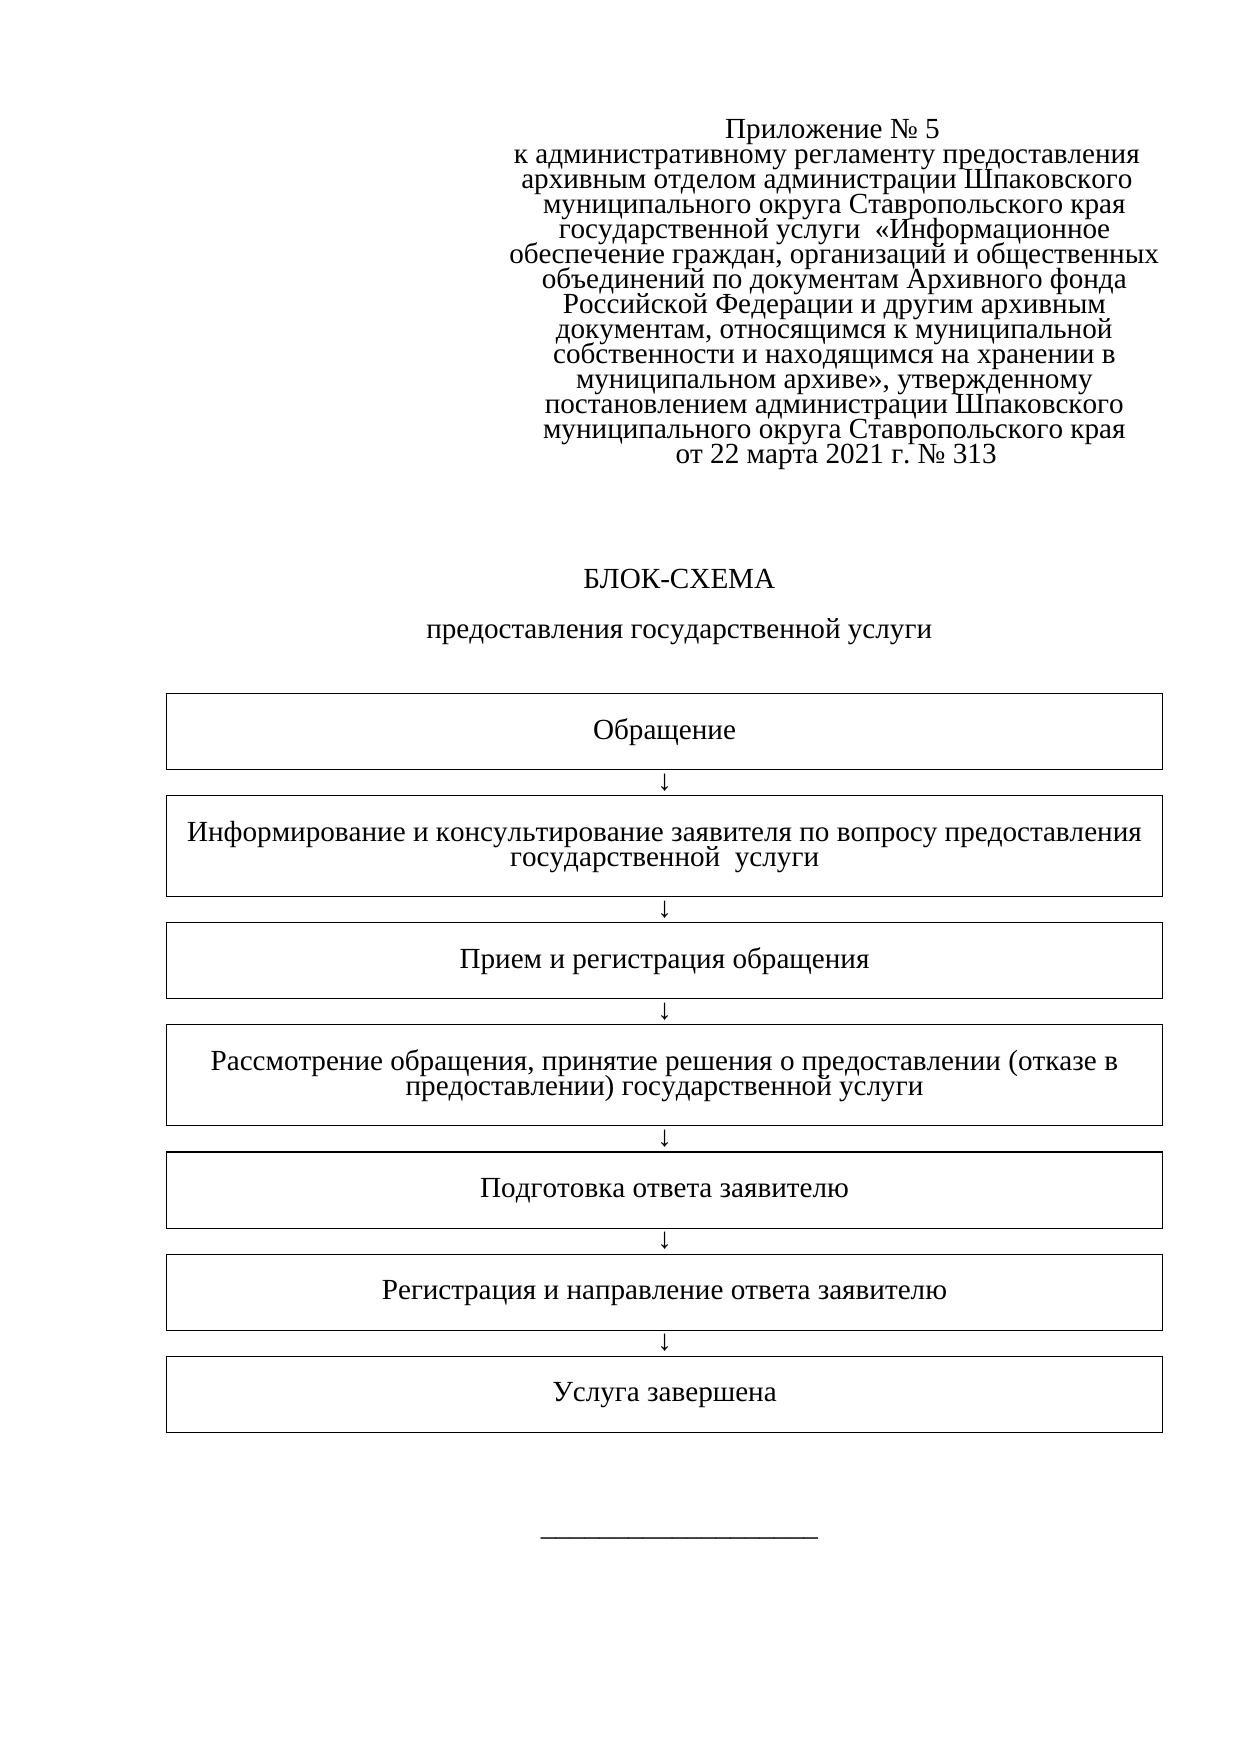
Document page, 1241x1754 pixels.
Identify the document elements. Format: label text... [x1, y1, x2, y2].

table_cell Регистрация и направление ответа заявителю [167, 1255, 1162, 1329]
text от 22 марта 2021 г. № 313 [177, 443, 1181, 468]
text архивным отделом администрации Шпаковского муниципального округа Ставропольского края государственной услуги «Информационное обеспечение граждан, организаций и общественных объединений по документам Архивного фонда Российской Федерации и другим архивным документам, относящимся к муниципальной собственности и находящимся на хранении в муниципальном архиве», утвержденному постановлением администрации Шпаковского муниципального округа Ставропольского края [472, 168, 1181, 443]
table_cell Услуга завершена [167, 1357, 1162, 1432]
table_cell Прием и регистрация обращения [167, 923, 1162, 998]
text БЛОК-СХЕМА [177, 568, 1181, 593]
table_cell Информирование и консультирование заявителя по вопросу предоставления государственной услуги [167, 796, 1162, 896]
table_cell Подготовка ответа заявителю [167, 1153, 1162, 1227]
text ___________________ [177, 1508, 1181, 1541]
table_cell ↓ [166, 1229, 1163, 1253]
table_cell ↓ [166, 770, 1163, 795]
table_header Обращение [167, 694, 1162, 769]
table_cell ↓ [166, 999, 1163, 1024]
table_cell ↓ [166, 1331, 1163, 1356]
table_cell Рассмотрение обращения, принятие решения о предоставлении (отказе в предоставлении) государственной услуги [167, 1025, 1162, 1125]
text Приложение № 5 [177, 118, 1181, 143]
table_cell ↓ [166, 1126, 1163, 1151]
title предоставления государственной услуги [177, 618, 1181, 643]
table_cell ↓ [166, 897, 1163, 922]
text к административному регламенту предоставления [472, 143, 1181, 168]
